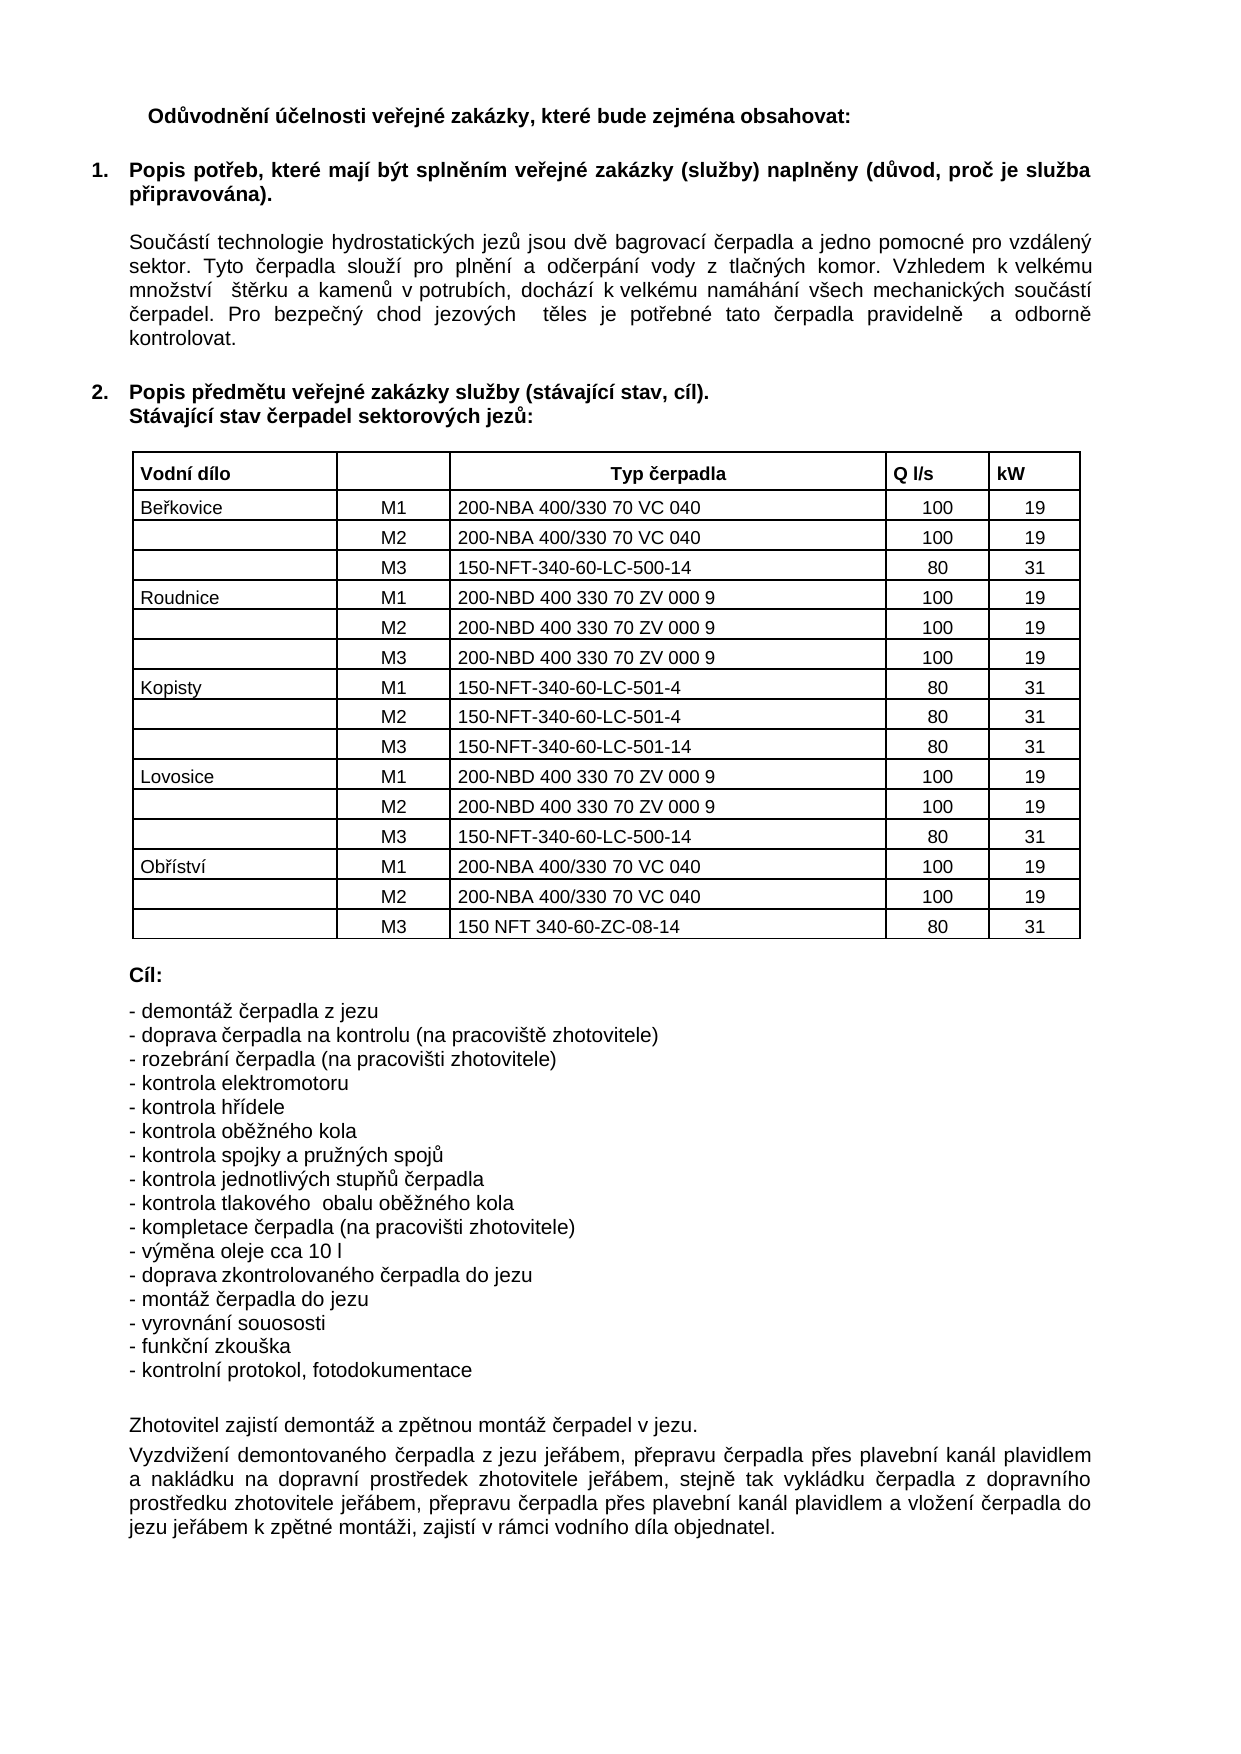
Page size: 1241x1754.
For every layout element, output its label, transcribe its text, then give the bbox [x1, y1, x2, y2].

table_cell 150 NFT 340-60-ZC-08-14 [451, 910, 885, 937]
table_cell Roudnice [134, 581, 336, 608]
table_header Typ čerpadla [451, 453, 885, 489]
table_cell M1 [338, 491, 449, 519]
table_cell 150-NFT-340-60-LC-501-4 [451, 670, 885, 698]
table_cell M2 [338, 610, 449, 638]
table_cell 19 [990, 850, 1079, 878]
table_cell 150-NFT-340-60-LC-500-14 [451, 820, 885, 848]
table_cell 19 [990, 610, 1079, 638]
table_cell 150-NFT-340-60-LC-501-14 [451, 730, 885, 758]
table_cell M2 [338, 880, 449, 907]
table_cell M3 [338, 640, 449, 668]
table_cell 100 [887, 760, 988, 788]
table_cell 19 [990, 581, 1079, 608]
text - kontrola spojky a pružných spojů [129, 1143, 1093, 1167]
table_cell 19 [990, 880, 1079, 907]
text - kontrola jednotlivých stupňů čerpadla [129, 1167, 1093, 1191]
table_cell M2 [338, 521, 449, 548]
table_cell 31 [990, 551, 1079, 578]
table_cell 31 [990, 730, 1079, 758]
table_cell 100 [887, 491, 988, 519]
table_cell 31 [990, 820, 1079, 848]
table_cell 19 [990, 790, 1079, 818]
table_cell [134, 790, 336, 818]
table_cell M3 [338, 820, 449, 848]
table_cell M3 [338, 551, 449, 578]
table_cell 100 [887, 640, 988, 668]
table_cell [134, 910, 336, 937]
text Vyzdvižení demontovaného čerpadla z jezu jeřábem, přepravu čerpadla přes plavební kanál plavidlem a nakládku na dopravní prostředek zhotovitele jeřábem, stejně tak vykládku čerpadla z dopravního prostředku zhotovitele jeřábem, přepravu čerpadla přes plavební kanál plavidlem a vložení čerpadla do jezu jeřábem k zpětné montáži, zajistí v rámci vodního díla objednatel. [129, 1443, 1093, 1538]
table_cell 100 [887, 850, 988, 878]
text - doprava čerpadla na kontrolu (na pracoviště zhotovitele) [129, 1023, 1093, 1047]
table_cell Beřkovice [134, 491, 336, 519]
table_cell 80 [887, 910, 988, 937]
table_cell 80 [887, 670, 988, 698]
table_cell 200-NBA 400/330 70 VC 040 [451, 850, 885, 878]
table_cell 200-NBD 400 330 70 ZV 000 9 [451, 790, 885, 818]
text Součástí technologie hydrostatických jezů jsou dvě bagrovací čerpadla a jedno pomocné pro vzdálený sektor. Tyto čerpadla slouží pro plnění a odčerpání vody z tlačných komor. Vzhledem k velkému množství štěrku a kamenů v potrubích, dochází k velkému namáhání všech mechanických součástí čerpadel. Pro bezpečný chod jezových těles je potřebné tato čerpadla pravidelně a odborně kontrolovat. [129, 229, 1093, 349]
table_header kW [990, 453, 1079, 489]
table_cell 100 [887, 521, 988, 548]
table_cell 31 [990, 670, 1079, 698]
table_cell M1 [338, 670, 449, 698]
text Zhotovitel zajistí demontáž a zpětnou montáž čerpadel v jezu. [129, 1412, 1093, 1436]
text - demontáž čerpadla z jezu [129, 999, 1093, 1023]
table_cell M1 [338, 850, 449, 878]
table_cell 80 [887, 820, 988, 848]
table_cell 19 [990, 640, 1079, 668]
table_cell 19 [990, 491, 1079, 519]
table_cell [134, 700, 336, 728]
table_cell M2 [338, 700, 449, 728]
text - rozebrání čerpadla (na pracovišti zhotovitele) [129, 1047, 1093, 1071]
table_cell 100 [887, 790, 988, 818]
table_cell 80 [887, 700, 988, 728]
table_cell 100 [887, 581, 988, 608]
text - výměna oleje cca 10 l [129, 1238, 1093, 1262]
text - kontrola hřídele [129, 1095, 1093, 1119]
table_cell [134, 521, 336, 548]
table_cell Kopisty [134, 670, 336, 698]
list Popis potřeb, které mají být splněním veřejné zakázky (služby) naplněny (důvod, proč je služba připravována). [91, 158, 1093, 206]
table_cell 200-NBD 400 330 70 ZV 000 9 [451, 640, 885, 668]
table_cell 80 [887, 730, 988, 758]
table_cell 200-NBD 400 330 70 ZV 000 9 [451, 760, 885, 788]
table_cell 200-NBD 400 330 70 ZV 000 9 [451, 581, 885, 608]
table_cell [134, 551, 336, 578]
text - kontrola tlakového obalu oběžného kola [129, 1191, 1093, 1214]
table_cell [134, 820, 336, 848]
table_cell Lovosice [134, 760, 336, 788]
text - kontrola elektromotoru [129, 1071, 1093, 1095]
table_cell 31 [990, 700, 1079, 728]
table_cell 31 [990, 910, 1079, 937]
table_header Vodní dílo [134, 453, 336, 489]
table_cell 100 [887, 880, 988, 907]
table_cell M2 [338, 790, 449, 818]
table_cell 150-NFT-340-60-LC-500-14 [451, 551, 885, 578]
table_cell M1 [338, 581, 449, 608]
list Popis předmětu veřejné zakázky služby (stávající stav, cíl). [91, 379, 1093, 403]
text - kontrolní protokol, fotodokumentace [129, 1358, 1093, 1382]
table_cell 19 [990, 521, 1079, 548]
text - vyrovnání souososti [129, 1310, 1093, 1334]
table_cell 80 [887, 551, 988, 578]
table_cell 200-NBA 400/330 70 VC 040 [451, 880, 885, 907]
table_cell M3 [338, 730, 449, 758]
table_cell M3 [338, 910, 449, 937]
table_header [338, 453, 449, 489]
table_header Q l/s [887, 453, 988, 489]
table_cell [134, 730, 336, 758]
table_cell [134, 640, 336, 668]
text - kontrola oběžného kola [129, 1119, 1093, 1143]
table_cell [134, 610, 336, 638]
table_cell 19 [990, 760, 1079, 788]
table_cell 200-NBA 400/330 70 VC 040 [451, 521, 885, 548]
text Odůvodnění účelnosti veřejné zakázky, které bude zejména obsahovat: [148, 103, 1093, 127]
table_cell Obříství [134, 850, 336, 878]
text - kompletace čerpadla (na pracovišti zhotovitele) [129, 1214, 1093, 1238]
table_cell M1 [338, 760, 449, 788]
table_cell 100 [887, 610, 988, 638]
text Stávající stav čerpadel sektorových jezů: [129, 403, 1093, 427]
table_cell 200-NBA 400/330 70 VC 040 [451, 491, 885, 519]
text Cíl: [129, 962, 1093, 986]
text - doprava zkontrolovaného čerpadla do jezu [129, 1262, 1093, 1286]
table_cell 200-NBD 400 330 70 ZV 000 9 [451, 610, 885, 638]
table_cell [134, 880, 336, 907]
table_cell 150-NFT-340-60-LC-501-4 [451, 700, 885, 728]
text - montáž čerpadla do jezu [129, 1286, 1093, 1310]
text - funkční zkouška [129, 1334, 1093, 1358]
